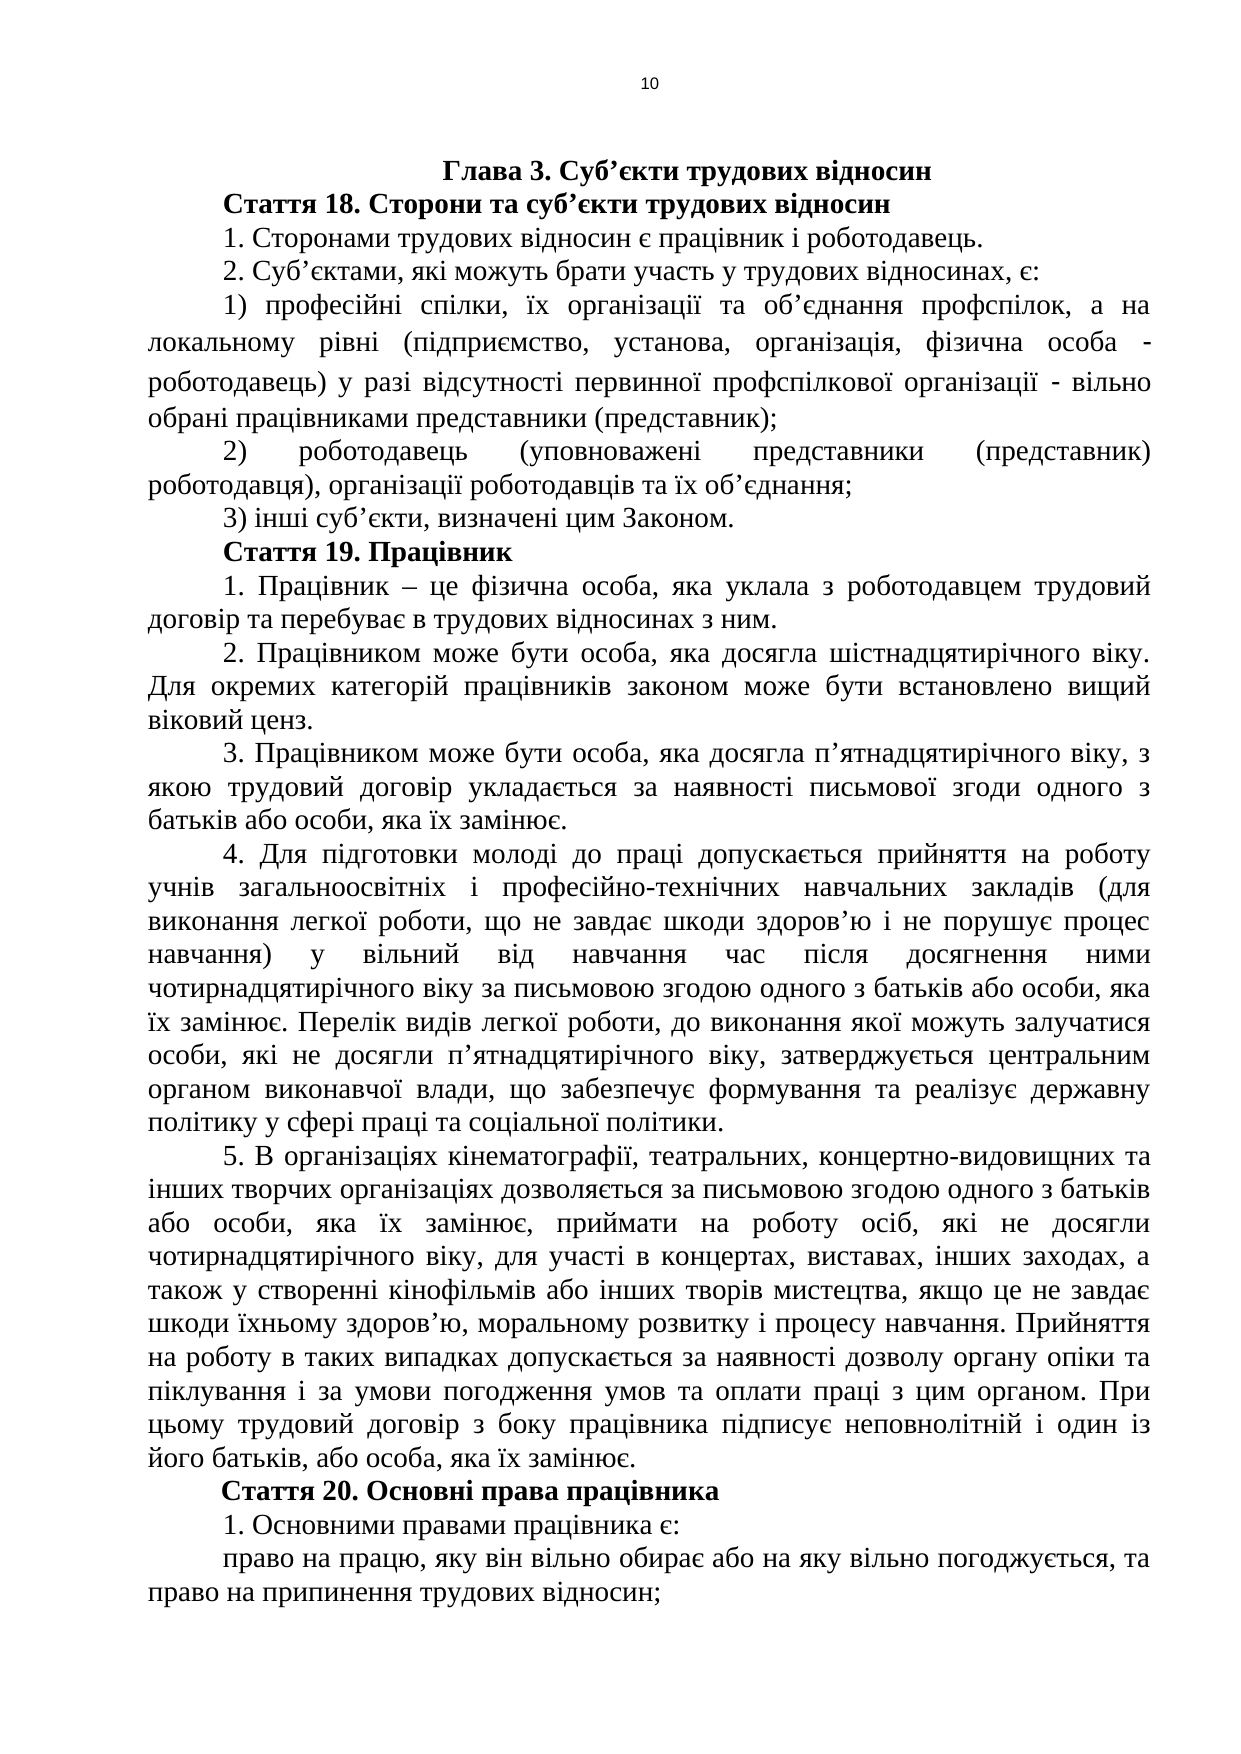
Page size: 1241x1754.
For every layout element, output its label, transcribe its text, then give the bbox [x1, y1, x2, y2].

text 3) інші суб’єкти, визначені цим Законом. [148, 501, 1152, 534]
text 2) роботодавець (уповноважені представники (представник) роботодавця), організації роботодавців та їх об’єднання; [148, 433, 1152, 501]
text 1. Основними правами працівника є: [148, 1507, 1152, 1540]
text Стаття 20. Основні права працівника [148, 1473, 1152, 1507]
text 2. Суб’єктами, які можуть брати участь у трудових відносинах, є: [148, 253, 1152, 287]
text Стаття 19. Працівник [148, 534, 1152, 568]
text право на працю, яку він вільно обирає або на яку вільно погоджується, та право на припинення трудових відносин; [148, 1540, 1152, 1607]
text 5. В організаціях кінематографії, театральних, концертно-видовищних та інших творчих організаціях дозволяється за письмовою згодою одного з батьків або особи, яка їх замінює, приймати на роботу осіб, які не досягли чотирнадцятирічного віку, для участі в концертах, виставах, інших заходах, а також у створенні кінофільмів або інших творів мистецтва, якщо це не завдає шкоди їхньому здоров’ю, моральному розвитку і процесу навчання. Прийняття на роботу в таких випадках допускається за наявності дозволу органу опіки та піклування і за умови погодження умов та оплати праці з цим органом. При цьому трудовий договір з боку працівника підписує неповнолітній і один із його батьків, або особа, яка їх замінює. [148, 1138, 1152, 1473]
text 2. Працівником може бути особа, яка досягла шістнадцятирічного віку. Для окремих категорій працівників законом може бути встановлено вищий віковий ценз. [148, 635, 1152, 735]
text Стаття 18. Сторони та суб’єкти трудових відносин [148, 186, 1152, 220]
text 3. Працівником може бути особа, яка досягла п’ятнадцятирічного віку, з якою трудовий договір укладається за наявності письмової згоди одного з батьків або особи, яка їх замінює. [148, 735, 1152, 836]
text 1) професійні спілки, їх організації та об’єднання профспілок, а на локальному рівні (підприємство, установа, організація, фізична особа ‑ роботодавець) у разі відсутності первинної профспілкової організації ‑ вільно обрані працівниками представники (представник); [148, 287, 1152, 433]
text 4. Для підготовки молоді до праці допускається прийняття на роботу учнів загальноосвітніх і професійно-технічних навчальних закладів (для виконання легкої роботи, що не завдає шкоди здоров’ю і не порушує процес навчання) у вільний від навчання час після досягнення ними чотирнадцятирічного віку за письмовою згодою одного з батьків або особи, яка їх замінює. Перелік видів легкої роботи, до виконання якої можуть залучатися особи, які не досягли п’ятнадцятирічного віку, затверджується центральним органом виконавчої влади, що забезпечує формування та реалізує державну політику у сфері праці та соціальної політики. [148, 836, 1152, 1138]
text 1. Працівник – це фізична особа, яка уклала з роботодавцем трудовий договір та перебуває в трудових відносинах з ним. [148, 568, 1152, 635]
text 1. Сторонами трудових відносин є працівник і роботодавець. [148, 220, 1152, 253]
text Глава 3. Суб’єкти трудових відносин [148, 153, 1152, 186]
